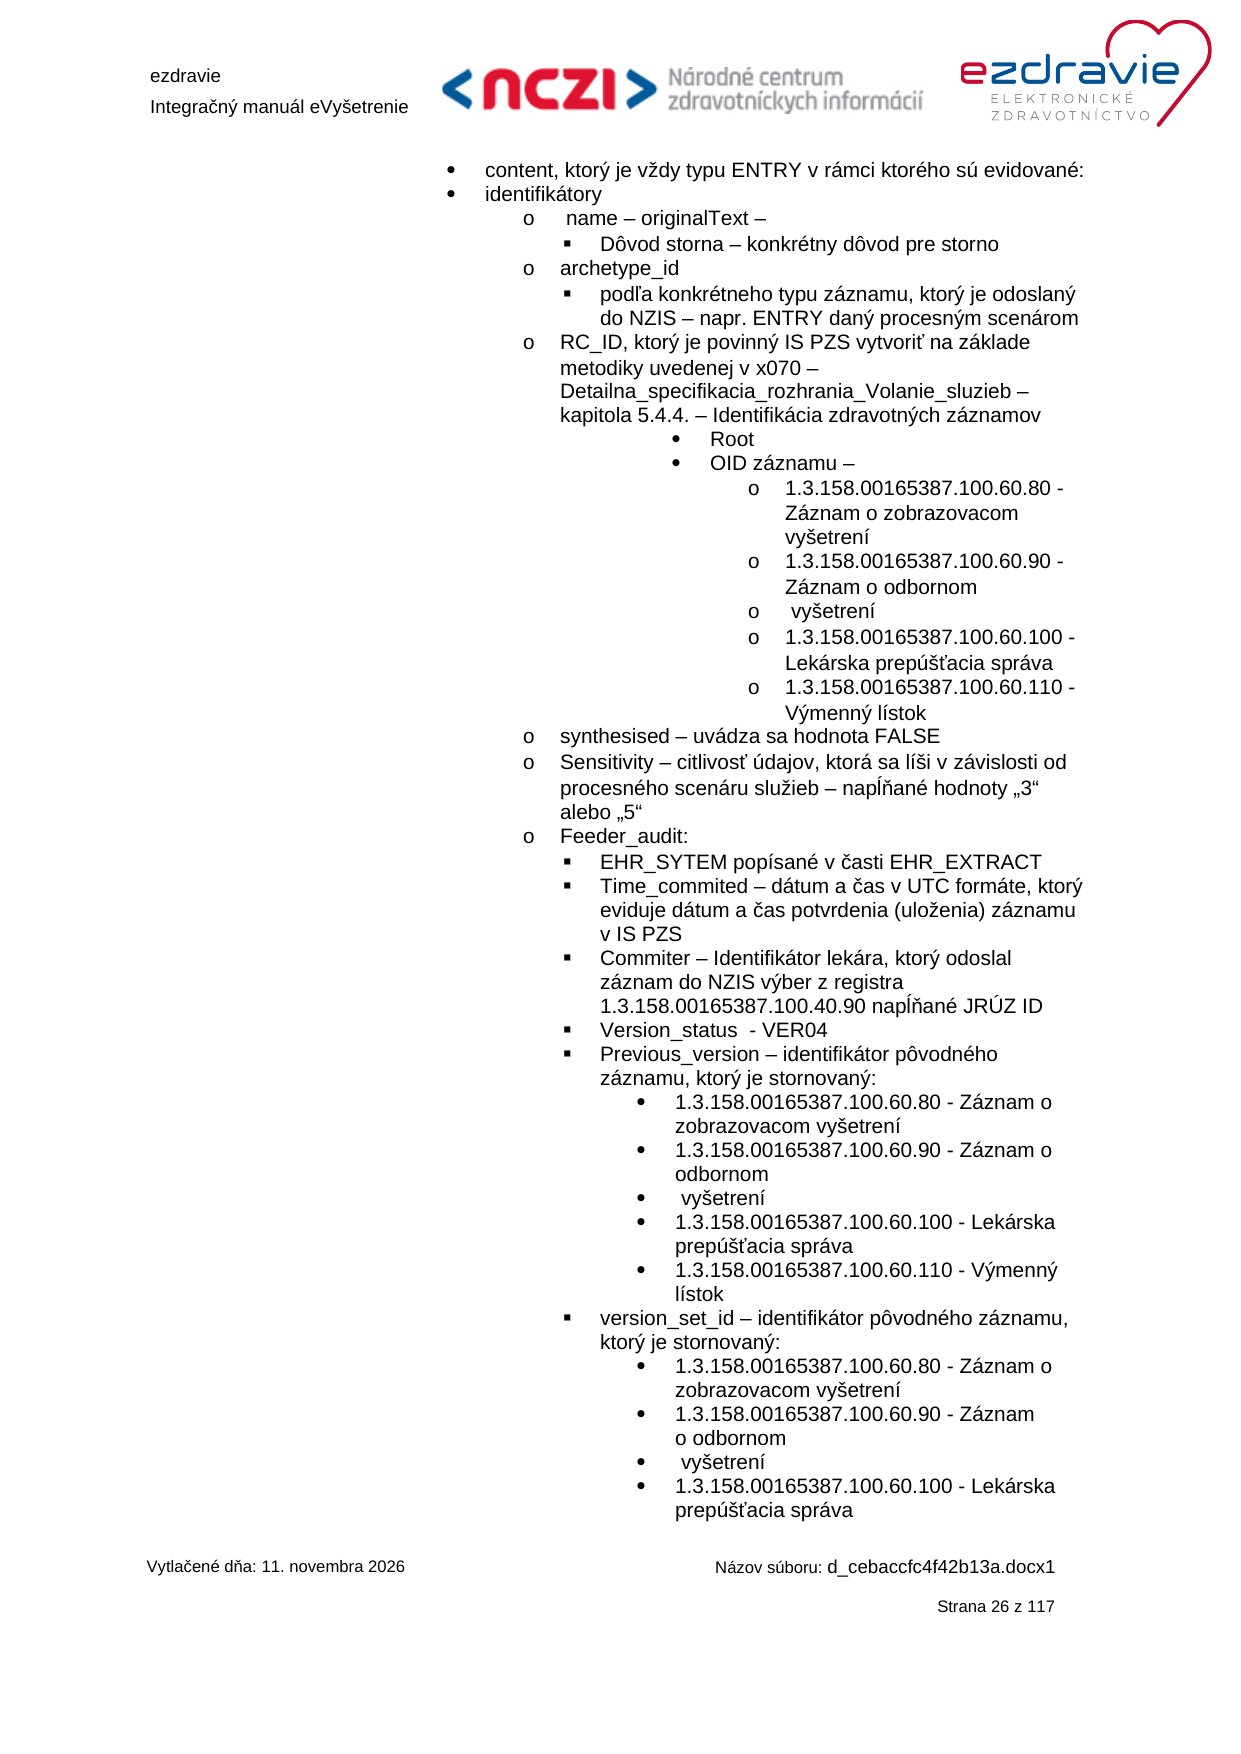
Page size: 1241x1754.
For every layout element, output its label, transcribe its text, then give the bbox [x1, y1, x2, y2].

list EHR_SYTEM popísané v časti EHR_EXTRACT [562, 850, 1090, 874]
list Version_status - VER04 [562, 1018, 1090, 1042]
list Previous_version – identifikátor pôvodného záznamu, ktorý je stornovaný: [562, 1042, 1090, 1090]
list version_set_id – identifikátor pôvodného záznamu, ktorý je stornovaný: [562, 1306, 1090, 1354]
list vyšetrení [637, 1450, 1090, 1474]
list 1.3.158.00165387.100.60.110 - Výmenný lístok [637, 1258, 1090, 1306]
list 1.3.158.00165387.100.60.90 - Záznam o odbornom [637, 1402, 1090, 1450]
list Root [672, 427, 1090, 451]
list Dôvod storna – konkrétny dôvod pre storno [562, 232, 1090, 256]
list Commiter – Identifikátor lekára, ktorý odoslal záznam do NZIS výber z registra 1.3.158.00165387.100.40.90 napĺňané JRÚZ ID [562, 946, 1090, 1018]
list 1.3.158.00165387.100.60.100 - Lekárska prepúšťacia správa [637, 1210, 1090, 1258]
list content, ktorý je vždy typu ENTRY v rámci ktorého sú evidované: [447, 158, 1090, 182]
list name – originalText – [522, 206, 1090, 232]
list RC_ID, ktorý je povinný IS PZS vytvoriť na základe metodiky uvedenej v x070 – Detailna_specifikacia_rozhrania_Volanie_sluzieb – kapitola 5.4.4. – Identifikácia zdravotných záznamov [522, 329, 1090, 427]
picture [961, 20, 1212, 127]
picture [442, 67, 924, 114]
list Feeder_audit: [522, 824, 1090, 850]
list 1.3.158.00165387.100.60.90 - Záznam o odbornom [747, 549, 1090, 599]
list identifikátory [447, 182, 1090, 206]
list 1.3.158.00165387.100.60.80 - Záznam o zobrazovacom vyšetrení [637, 1354, 1090, 1402]
list 1.3.158.00165387.100.60.100 - Lekárska prepúšťacia správa [637, 1474, 1090, 1522]
list 1.3.158.00165387.100.60.90 - Záznam o odbornom [637, 1138, 1090, 1186]
list Sensitivity – citlivosť údajov, ktorá sa líši v závislosti od procesného scenáru služieb – napĺňané hodnoty „3“ alebo „5“ [522, 750, 1090, 824]
list OID záznamu – [672, 451, 1090, 475]
list 1.3.158.00165387.100.60.100 - Lekárska prepúšťacia správa [747, 625, 1090, 674]
list 1.3.158.00165387.100.60.80 - Záznam o zobrazovacom vyšetrení [637, 1090, 1090, 1138]
list archetype_id [522, 256, 1090, 281]
list 1.3.158.00165387.100.60.80 - Záznam o zobrazovacom vyšetrení [747, 475, 1090, 549]
list vyšetrení [637, 1186, 1090, 1210]
list vyšetrení [747, 599, 1090, 625]
list 1.3.158.00165387.100.60.110 - Výmenný lístok [747, 674, 1090, 724]
list podľa konkrétneho typu záznamu, ktorý je odoslaný do NZIS – napr. ENTRY daný procesným scenárom [562, 281, 1090, 329]
list Time_commited – dátum a čas v UTC formáte, ktorý eviduje dátum a čas potvrdenia (uloženia) záznamu v IS PZS [562, 874, 1090, 946]
list synthesised – uvádza sa hodnota FALSE [522, 724, 1090, 750]
